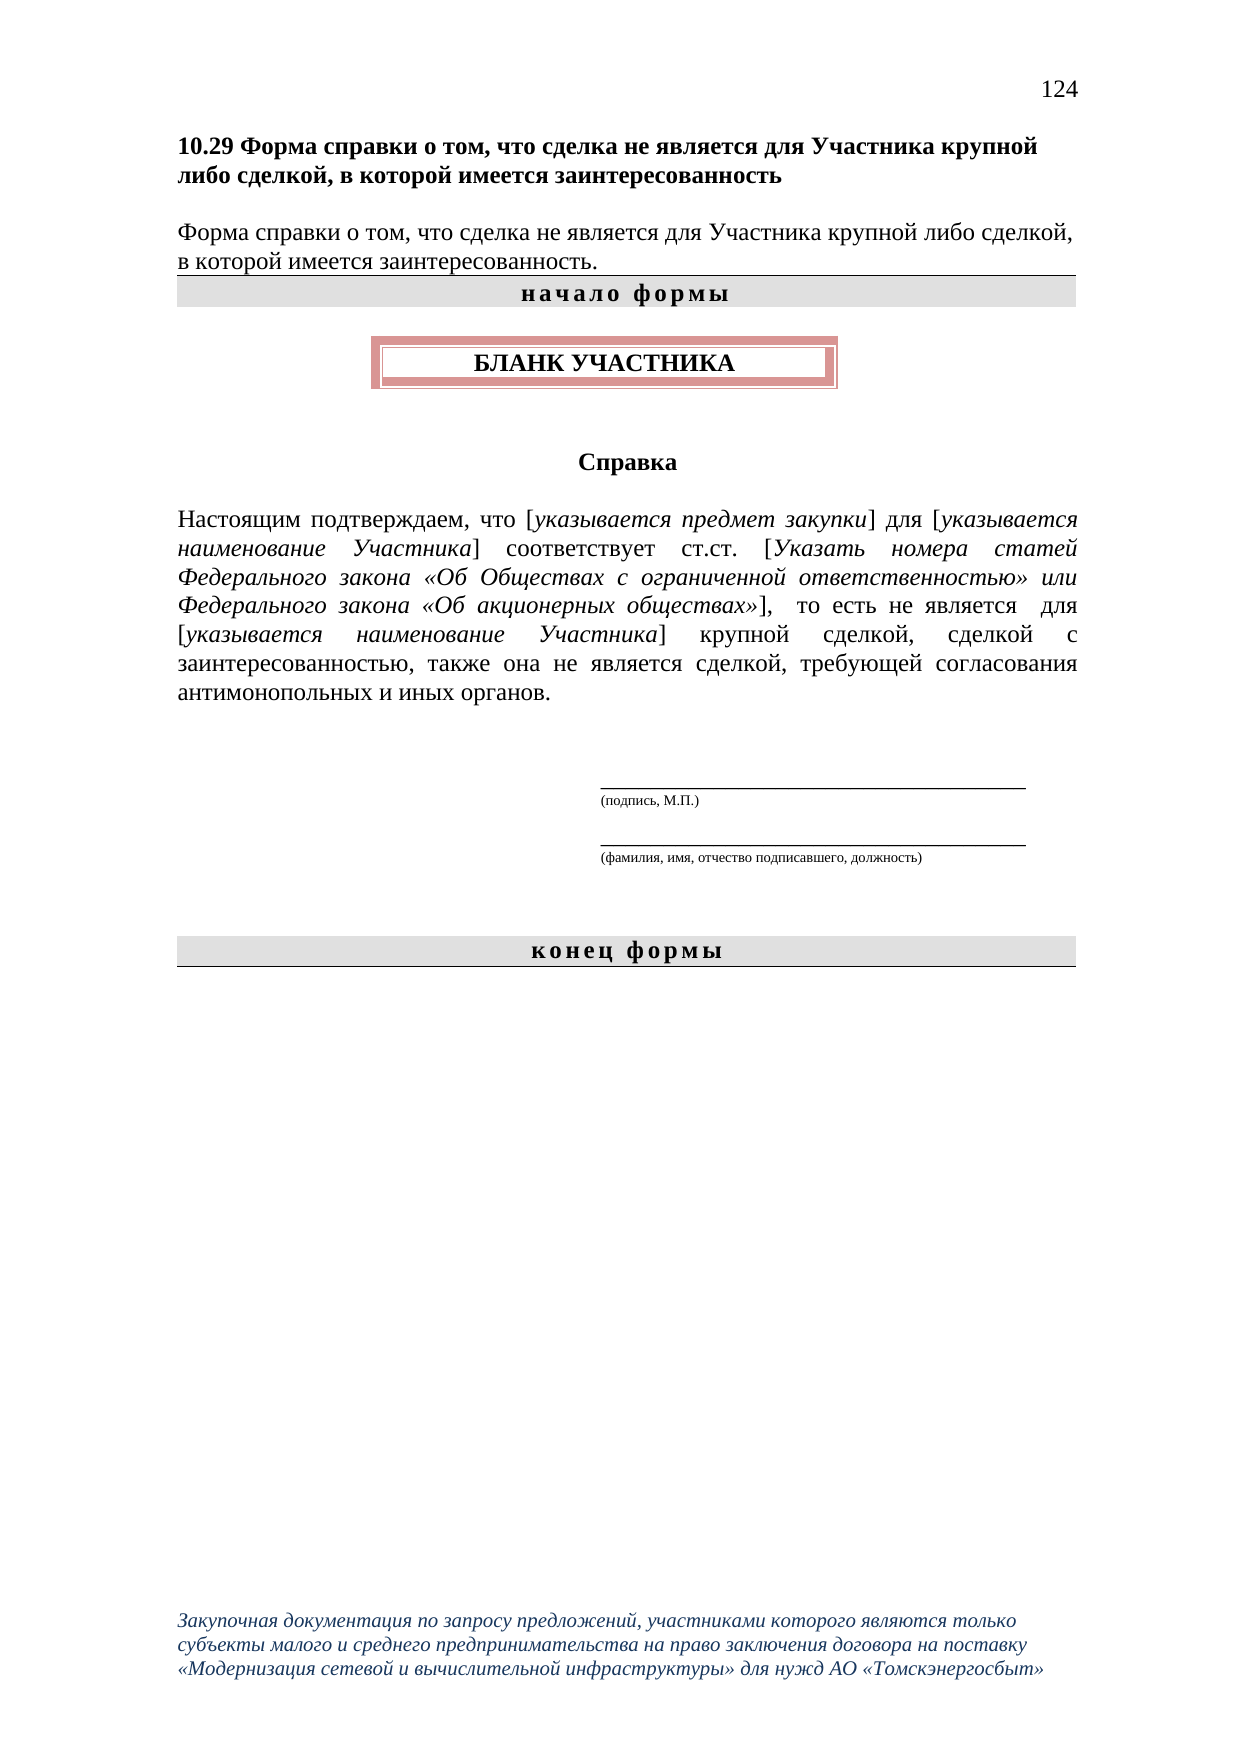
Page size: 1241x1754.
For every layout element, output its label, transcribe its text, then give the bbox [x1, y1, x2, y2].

table_header __________________________________ (подпись, М.П.) [589, 763, 1068, 821]
text 10.29 Форма справки о том, что сделка не является для Участника крупной либо сделкой, в которой имеется заинтересованность [177, 131, 1078, 189]
table_header БЛАНК УЧАСТНИКА [383, 348, 825, 377]
text Форма справки о том, что сделка не является для Участника крупной либо сделкой, в которой имеется заинтересованность. [177, 217, 1078, 275]
text начало формы [177, 276, 1076, 307]
text Настоящим подтверждаем, что [указывается предмет закупки] для [указывается наименование Участника] соответствует ст.ст. [Указать номера статей Федерального закона «Об Обществах с ограниченной ответственностью» или Федерального закона «Об акционерных обществах»], то есть не является для [указывается наименование Участника] крупной сделкой, сделкой с заинтересованностью, также она не является сделкой, требующей согласования антимонопольных и иных органов. [177, 504, 1078, 706]
text Справка [177, 447, 1078, 476]
text конец формы [177, 936, 1076, 966]
table_cell __________________________________ (фамилия, имя, отчество подписавшего, должность) [589, 821, 1068, 878]
